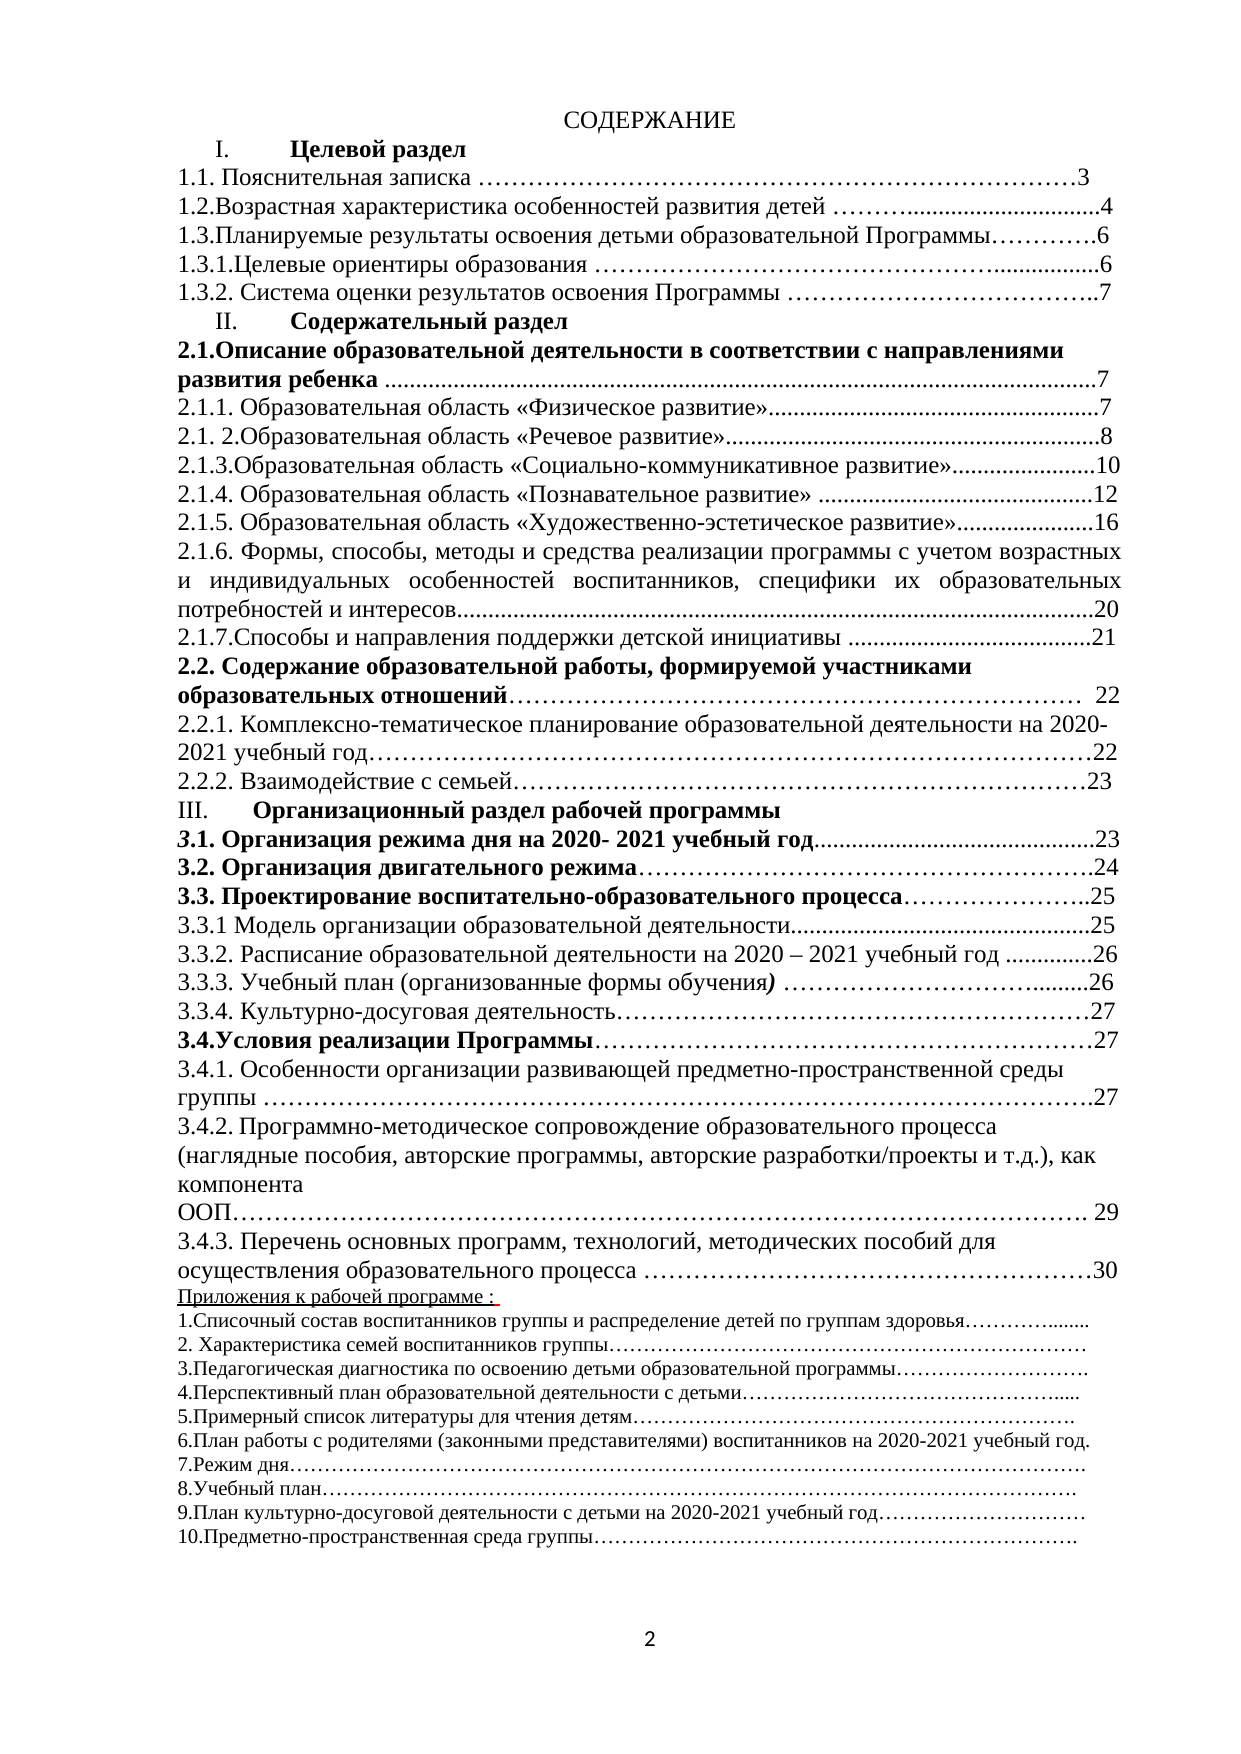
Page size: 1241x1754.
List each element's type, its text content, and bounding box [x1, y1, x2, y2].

text 2.1.6. Формы, способы, методы и средства реализации программы с учетом возрастных и индивидуальных особенностей воспитанников, специфики их образовательных потребностей и интересов......................................................................................................20 [177, 536, 1122, 622]
text 9.План культурно-досуговой деятельности с детьми на 2020-2021 учебный год………………………… [177, 1500, 1122, 1524]
text 3.3.4. Культурно-досуговая деятельность…………………………………………………27 [177, 996, 1122, 1025]
text 3.3.3. Учебный план (организованные формы обучения) ………………………….........26 [177, 967, 1122, 996]
text 3.3.2. Расписание образовательной деятельности на 2020 – 2021 учебный год ..............26 [177, 939, 1122, 967]
text 3.4.3. Перечень основных программ, технологий, методических пособий для осуществления образовательного процесса ………………………………………………30 [177, 1226, 1122, 1284]
text Приложения к рабочей программе : [177, 1284, 1122, 1308]
text 1.3.1.Целевые ориентиры образования ………………………………………….................6 [177, 249, 1122, 277]
text 3.2. Организация двигательного режима……………………………………………….24 [177, 852, 1122, 881]
text 1.Списочный состав воспитанников группы и распределение детей по группам здоровья…………........ [177, 1308, 1122, 1332]
text 1.2.Возрастная характеристика особенностей развития детей ………...............................4 [177, 191, 1122, 220]
text 2.1.5. Образовательная область «Художественно-эстетическое развитие»......................16 [177, 507, 1122, 536]
text 10.Предметно-пространственная среда группы……………………………………………………………. [177, 1524, 1122, 1548]
text 1.1. Пояснительная записка ………………………………………………………………3 [177, 162, 1122, 191]
text 2.1.3.Образовательная область «Социально-коммуникативное развитие».......................10 [177, 450, 1122, 479]
text 7.Режим дня……………………………………………………………………………………………………. [177, 1452, 1122, 1476]
list Содержательный раздел [215, 306, 1122, 335]
text 3.4.Условия реализации Программы……………………………………………………27 [177, 1025, 1122, 1054]
text 3.4.2. Программно-методическое сопровождение образовательного процесса (наглядные пособия, авторские программы, авторские разработки/проекты и т.д.), как компонента ООП…………………………………………………………………………………………. 29 [177, 1111, 1122, 1226]
text 4.Перспективный план образовательной деятельности с детьми………………………………………..... [177, 1380, 1122, 1404]
text 3.1. Организация режима дня на 2020- 2021 учебный год.............................................23 [177, 824, 1122, 852]
text 2.1. 2.Образовательная область «Речевое развитие»............................................................8 [177, 421, 1122, 450]
text 8.Учебный план………………………………………………………………………………………………. [177, 1476, 1122, 1500]
text 5.Примерный список литературы для чтения детям………………………………………………………. [177, 1404, 1122, 1428]
text 2.1.7.Способы и направления поддержки детской инициативы .......................................21 [177, 622, 1122, 651]
text 2.1.Описание образовательной деятельности в соответствии с направлениями развития ребенка ..................................................................................................................7 [177, 335, 1122, 392]
text 3.3. Проектирование воспитательно-образовательного процесса…………………..25 [177, 881, 1122, 910]
text 3.Педагогическая диагностика по освоению детьми образовательной программы………………………. [177, 1356, 1122, 1380]
text 2.2.1. Комплексно-тематическое планирование образовательной деятельности на 2020- 2021 учебный год……………………………………………………………………………22 [177, 709, 1122, 766]
text 6.План работы с родителями (законными представителями) воспитанников на 2020-2021 учебный год. [177, 1428, 1122, 1452]
text 1.3.2. Система оценки результатов освоения Программы ………………………………..7 [177, 277, 1122, 306]
text 2.1.4. Образовательная область «Познавательное развитие» ............................................12 [177, 479, 1122, 507]
text 2.1.1. Образовательная область «Физическое развитие».....................................................7 [177, 392, 1122, 421]
list Целевой раздел [215, 134, 1122, 162]
text 2.2. Содержание образовательной работы, формируемой участниками образовательных отношений…………………………………………………………… 22 [177, 651, 1122, 709]
text 3.3.1 Модель организации образовательной деятельности................................................25 [177, 910, 1122, 939]
text 2.2.2. Взаимодействие с семьей……………………………………………………………23 [177, 766, 1122, 795]
text 3.4.1. Особенности организации развивающей предметно-пространственной среды группы ……………………………………………………………………………………….27 [177, 1054, 1122, 1111]
text СОДЕРЖАНИЕ [177, 105, 1122, 134]
text 2. Характеристика семей воспитанников группы…………………………………………………………… [177, 1332, 1122, 1356]
text III. Организационный раздел рабочей программы [177, 795, 1122, 824]
text 1.3.Планируемые результаты освоения детьми образовательной Программы………….6 [177, 220, 1122, 249]
